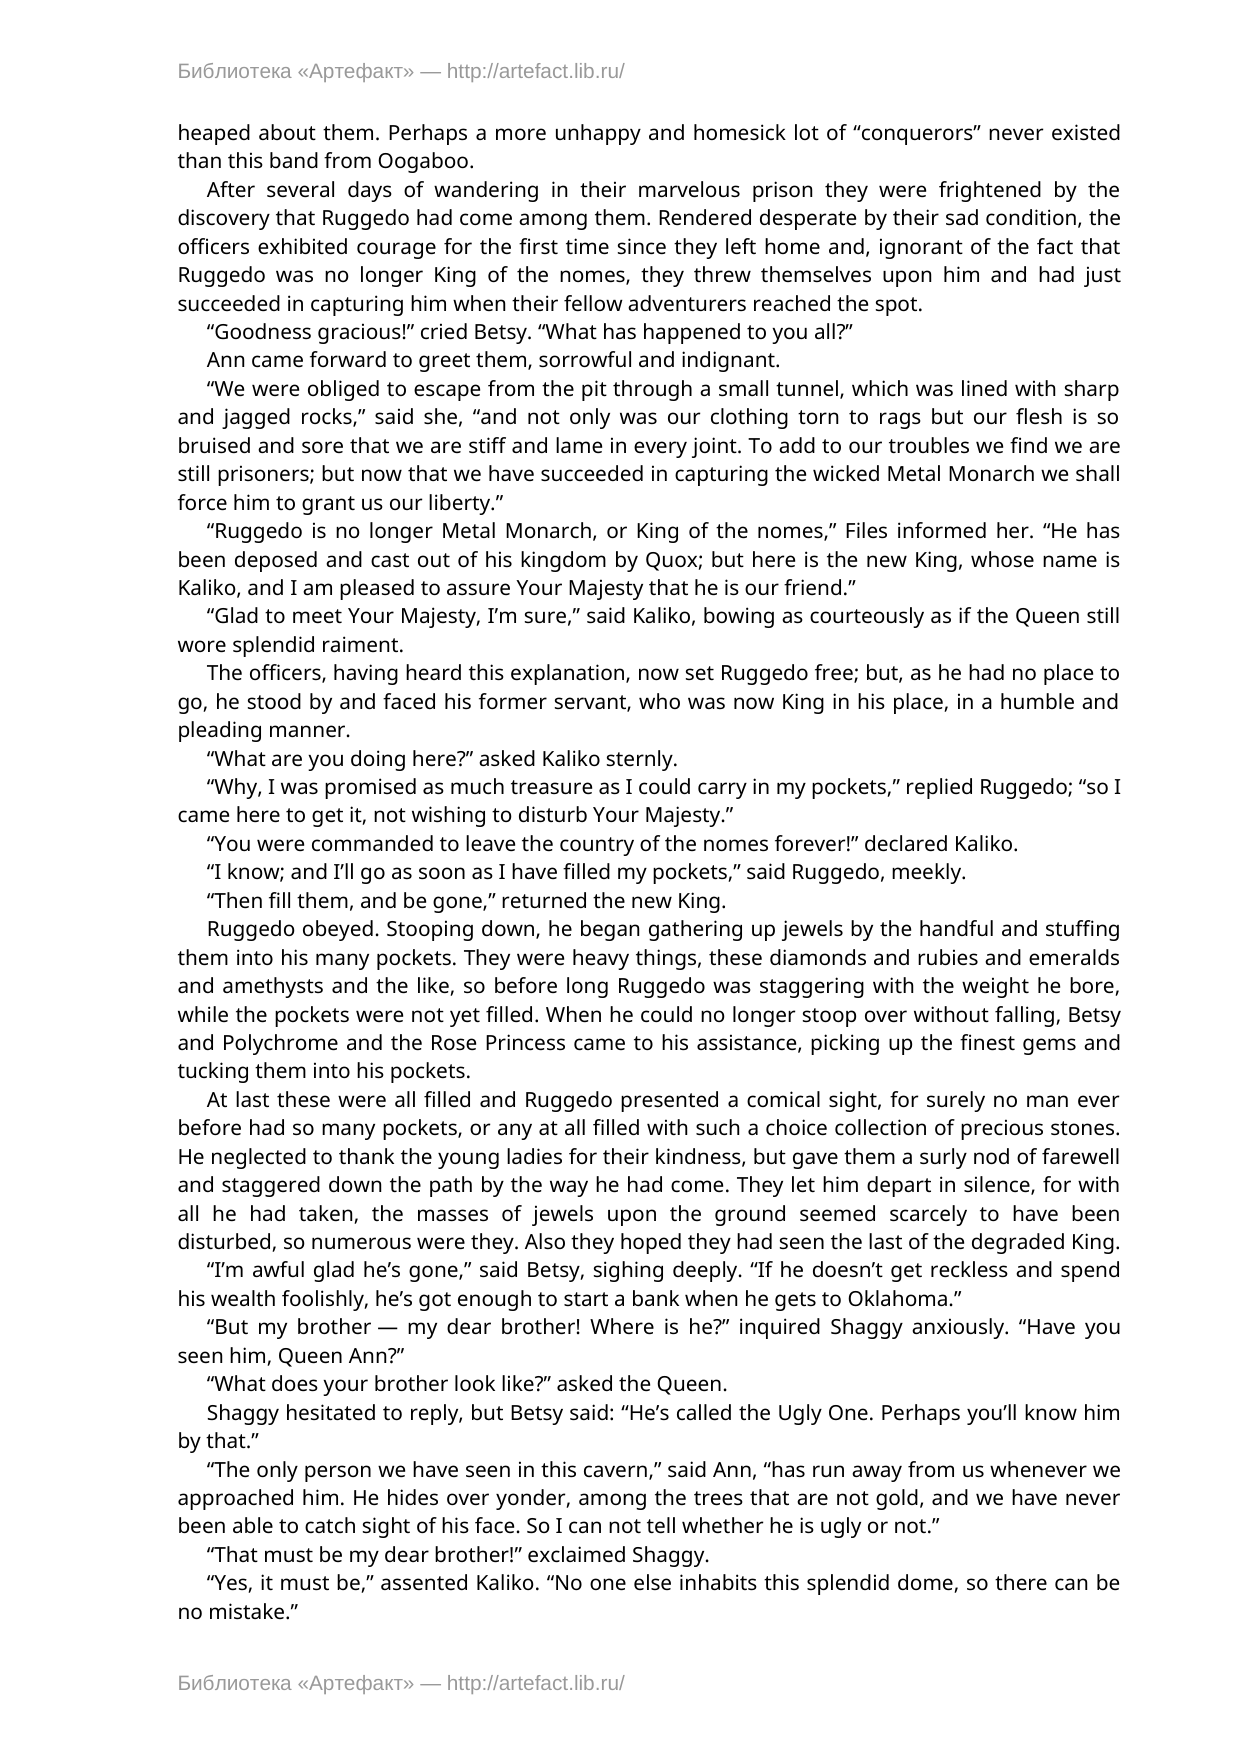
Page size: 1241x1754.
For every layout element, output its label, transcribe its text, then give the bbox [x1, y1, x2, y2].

text “What are you doing here?” asked Kaliko sternly. [177, 744, 1122, 772]
text After several days of wandering in their marvelous prison they were frightened by the discovery that Ruggedo had come among them. Rendered desperate by their sad condition, the officers exhibited courage for the first time since they left home and, ignorant of the fact that Ruggedo was no longer King of the nomes, they threw themselves upon him and had just succeeded in capturing him when their fellow adventurers reached the spot. [177, 175, 1122, 317]
text Ann came forward to greet them, sorrowful and indignant. [177, 346, 1122, 374]
text “Ruggedo is no longer Metal Monarch, or King of the nomes,” Files informed her. “He has been deposed and cast out of his kingdom by Quox; but here is the new King, whose name is Kaliko, and I am pleased to assure Your Majesty that he is our friend.” [177, 516, 1122, 602]
text “Goodness gracious!” cried Betsy. “What has happened to you all?” [177, 317, 1122, 346]
text “Why, I was promised as much treasure as I could carry in my pockets,” replied Ruggedo; “so I came here to get it, not wishing to disturb Your Majesty.” [177, 772, 1122, 829]
text “What does your brother look like?” asked the Queen. [177, 1369, 1122, 1398]
text “I’m awful glad he’s gone,” said Betsy, sighing deeply. “If he doesn’t get reckless and spend his wealth foolishly, he’s got enough to start a bank when he gets to Oklahoma.” [177, 1256, 1122, 1312]
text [177, 118, 1122, 175]
text Shaggy hesitated to reply, but Betsy said: “He’s called the Ugly One. Perhaps you’ll know him by that.” [177, 1398, 1122, 1455]
text “Then fill them, and be gone,” returned the new King. [177, 886, 1122, 914]
text The officers, having heard this explanation, now set Ruggedo free; but, as he had no place to go, he stood by and faced his former servant, who was now King in his place, in a humble and pleading manner. [177, 658, 1122, 744]
text “The only person we have seen in this cavern,” said Ann, “has run away from us whenever we approached him. He hides over yonder, among the trees that are not gold, and we have never been able to catch sight of his face. So I can not tell whether he is ugly or not.” [177, 1455, 1122, 1540]
text “Glad to meet Your Majesty, I’m sure,” said Kaliko, bowing as courteously as if the Queen still wore splendid raiment. [177, 602, 1122, 658]
text “Yes, it must be,” assented Kaliko. “No one else inhabits this splendid dome, so there can be no mistake.” [177, 1568, 1122, 1625]
text Ruggedo obeyed. Stooping down, he began gathering up jewels by the handful and stuffing them into his many pockets. They were heavy things, these diamonds and rubies and emeralds and amethysts and the like, so before long Ruggedo was staggering with the weight he bore, while the pockets were not yet filled. When he could no longer stoop over without falling, Betsy and Polychrome and the Rose Princess came to his assistance, picking up the finest gems and tucking them into his pockets. [177, 914, 1122, 1085]
text “That must be my dear brother!” exclaimed Shaggy. [177, 1540, 1122, 1568]
text “You were commanded to leave the country of the nomes forever!” declared Kaliko. [177, 829, 1122, 857]
text At last these were all filled and Ruggedo presented a comical sight, for surely no man ever before had so many pockets, or any at all filled with such a choice collection of precious stones. He neglected to thank the young ladies for their kindness, but gave them a surly nod of farewell and staggered down the path by the way he had come. They let him depart in silence, for with all he had taken, the masses of jewels upon the ground seemed scarcely to have been disturbed, so numerous were they. Also they hoped they had seen the last of the degraded King. [177, 1085, 1122, 1256]
text “I know; and I’ll go as soon as I have filled my pockets,” said Ruggedo, meekly. [177, 857, 1122, 886]
text “But my brother — my dear brother! Where is he?” inquired Shaggy anxiously. “Have you seen him, Queen Ann?” [177, 1312, 1122, 1369]
text “We were obliged to escape from the pit through a small tunnel, which was lined with sharp and jagged rocks,” said she, “and not only was our clothing torn to rags but our flesh is so bruised and sore that we are stiff and lame in every joint. To add to our troubles we find we are still prisoners; but now that we have succeeded in capturing the wicked Metal Monarch we shall force him to grant us our liberty.” [177, 374, 1122, 516]
